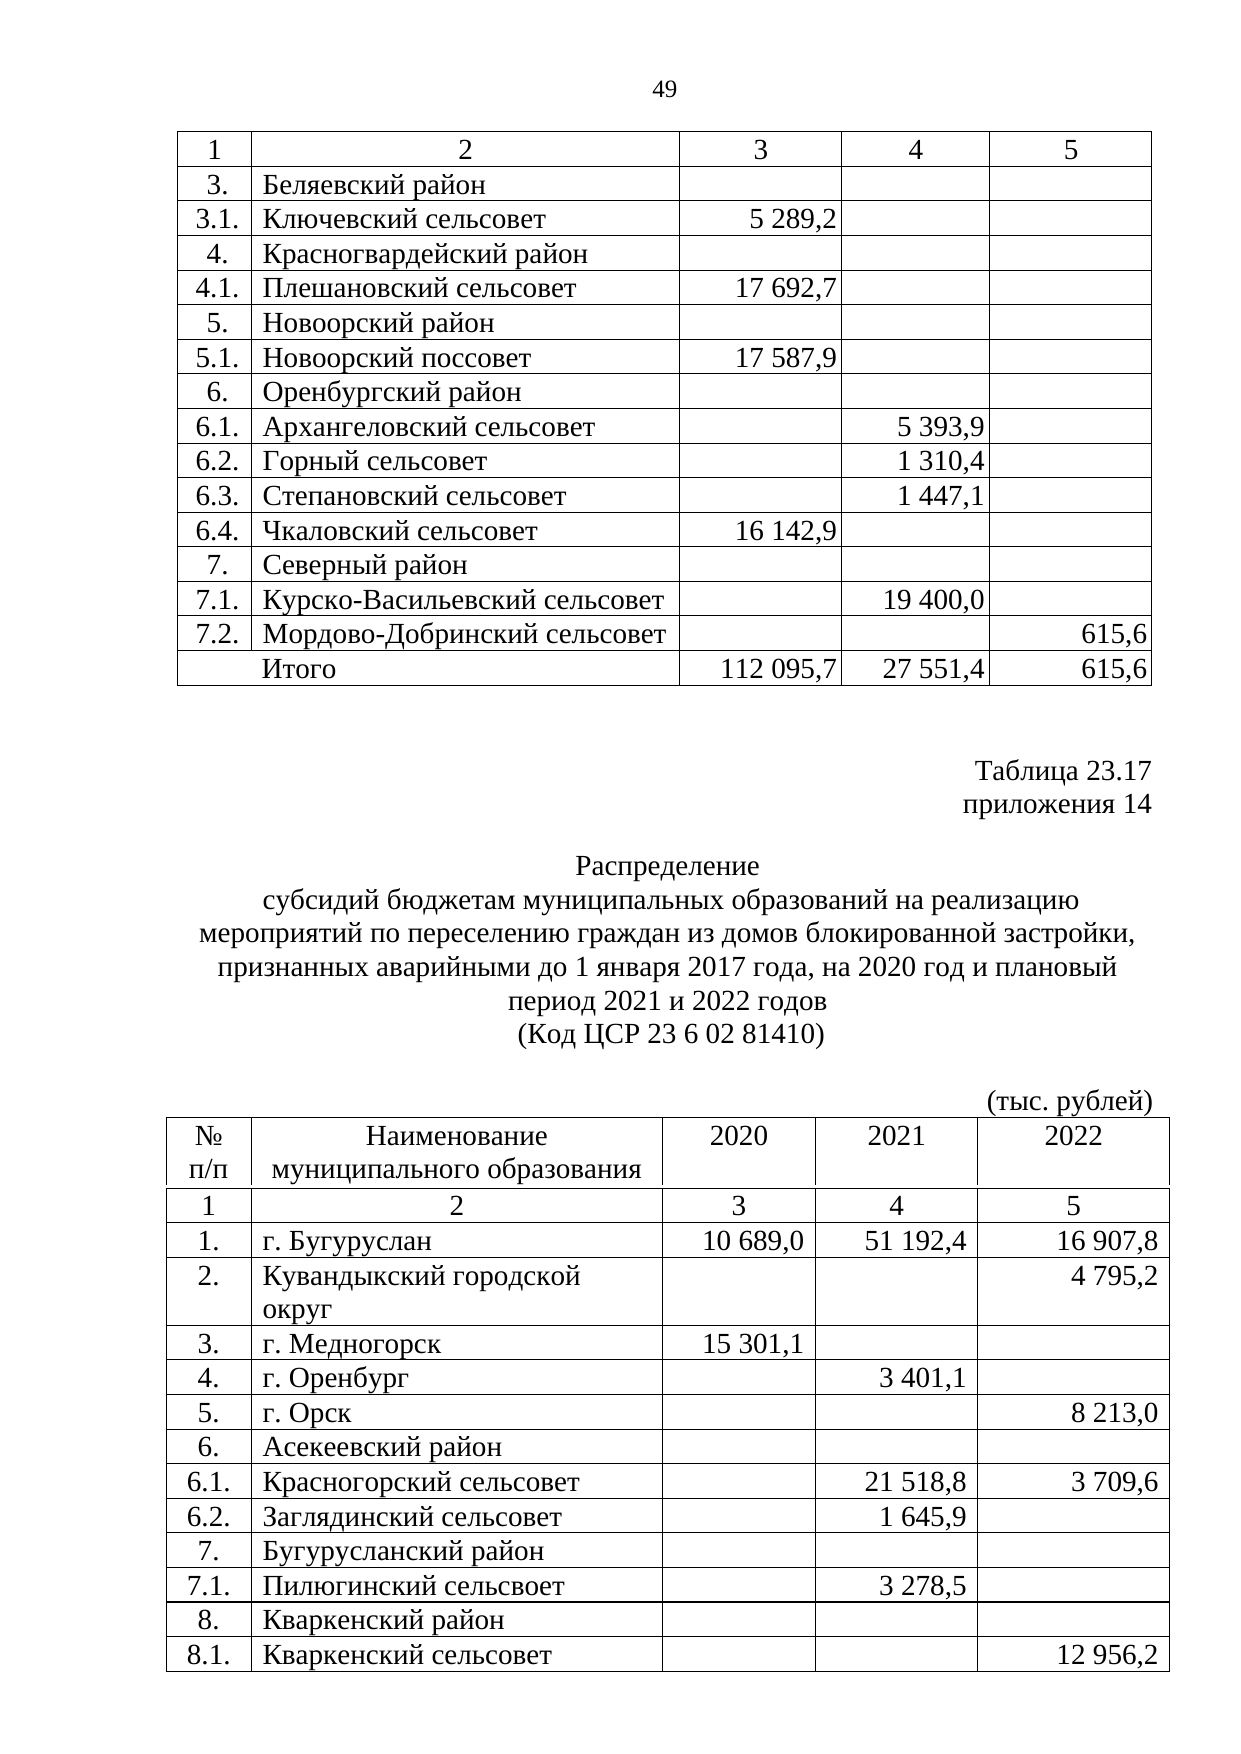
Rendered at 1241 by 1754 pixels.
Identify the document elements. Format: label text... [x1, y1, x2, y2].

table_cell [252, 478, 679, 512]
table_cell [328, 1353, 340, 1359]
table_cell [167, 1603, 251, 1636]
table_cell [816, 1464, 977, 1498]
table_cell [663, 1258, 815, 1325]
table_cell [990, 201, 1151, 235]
text Таблица 23.17 [177, 753, 1152, 786]
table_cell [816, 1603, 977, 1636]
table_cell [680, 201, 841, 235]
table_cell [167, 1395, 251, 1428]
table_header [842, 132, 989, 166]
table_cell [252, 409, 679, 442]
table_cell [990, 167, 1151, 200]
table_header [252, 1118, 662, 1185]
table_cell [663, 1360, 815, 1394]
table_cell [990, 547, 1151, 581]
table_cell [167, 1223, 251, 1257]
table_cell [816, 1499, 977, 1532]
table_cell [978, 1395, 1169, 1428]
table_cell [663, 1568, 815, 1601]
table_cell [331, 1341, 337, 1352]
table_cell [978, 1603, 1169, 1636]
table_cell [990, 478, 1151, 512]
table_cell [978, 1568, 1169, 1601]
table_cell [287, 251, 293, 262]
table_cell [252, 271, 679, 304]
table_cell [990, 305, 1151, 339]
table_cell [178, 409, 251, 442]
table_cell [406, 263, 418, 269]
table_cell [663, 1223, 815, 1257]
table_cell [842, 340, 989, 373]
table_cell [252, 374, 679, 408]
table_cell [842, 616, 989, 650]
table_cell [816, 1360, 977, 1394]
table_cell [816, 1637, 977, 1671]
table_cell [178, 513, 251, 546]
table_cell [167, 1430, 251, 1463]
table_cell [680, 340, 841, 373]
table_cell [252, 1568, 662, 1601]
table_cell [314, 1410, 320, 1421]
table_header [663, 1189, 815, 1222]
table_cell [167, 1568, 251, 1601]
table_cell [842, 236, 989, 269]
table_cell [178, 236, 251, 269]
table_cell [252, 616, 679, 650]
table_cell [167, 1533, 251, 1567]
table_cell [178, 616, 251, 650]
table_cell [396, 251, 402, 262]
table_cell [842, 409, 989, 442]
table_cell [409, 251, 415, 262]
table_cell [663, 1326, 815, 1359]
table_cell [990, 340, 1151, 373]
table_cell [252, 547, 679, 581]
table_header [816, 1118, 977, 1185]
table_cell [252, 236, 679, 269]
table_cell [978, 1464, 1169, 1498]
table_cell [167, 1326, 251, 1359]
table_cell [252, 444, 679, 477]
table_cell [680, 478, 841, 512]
text мероприятий по переселению граждан из домов блокированной застройки, признанных аварийными до 1 января 2017 года, на 2020 год и плановый период 2021 и 2022 годов [177, 916, 1158, 1016]
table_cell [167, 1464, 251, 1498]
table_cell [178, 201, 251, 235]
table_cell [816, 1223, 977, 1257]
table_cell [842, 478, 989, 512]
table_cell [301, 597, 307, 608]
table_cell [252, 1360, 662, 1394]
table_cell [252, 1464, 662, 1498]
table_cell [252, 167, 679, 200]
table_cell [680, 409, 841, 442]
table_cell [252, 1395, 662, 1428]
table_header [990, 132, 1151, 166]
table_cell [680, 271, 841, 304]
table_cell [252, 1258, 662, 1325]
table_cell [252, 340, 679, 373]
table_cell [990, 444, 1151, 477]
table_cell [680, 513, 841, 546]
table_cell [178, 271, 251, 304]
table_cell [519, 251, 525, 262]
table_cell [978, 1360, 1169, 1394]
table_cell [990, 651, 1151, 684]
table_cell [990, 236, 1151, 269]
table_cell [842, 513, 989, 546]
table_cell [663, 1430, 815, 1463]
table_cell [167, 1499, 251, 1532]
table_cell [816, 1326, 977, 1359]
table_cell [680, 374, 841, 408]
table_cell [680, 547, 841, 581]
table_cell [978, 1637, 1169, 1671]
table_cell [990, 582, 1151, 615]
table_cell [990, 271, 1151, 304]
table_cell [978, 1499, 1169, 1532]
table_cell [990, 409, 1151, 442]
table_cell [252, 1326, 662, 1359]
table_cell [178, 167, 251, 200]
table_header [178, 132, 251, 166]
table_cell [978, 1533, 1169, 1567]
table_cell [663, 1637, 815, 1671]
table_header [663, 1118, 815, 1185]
text Распределение [177, 848, 1158, 882]
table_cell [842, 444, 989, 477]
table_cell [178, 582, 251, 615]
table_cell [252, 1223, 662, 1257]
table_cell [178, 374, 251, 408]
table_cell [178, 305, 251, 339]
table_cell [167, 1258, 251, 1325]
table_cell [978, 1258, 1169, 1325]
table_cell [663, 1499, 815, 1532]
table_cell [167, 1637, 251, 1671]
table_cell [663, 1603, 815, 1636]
text приложения 14 [177, 786, 1152, 820]
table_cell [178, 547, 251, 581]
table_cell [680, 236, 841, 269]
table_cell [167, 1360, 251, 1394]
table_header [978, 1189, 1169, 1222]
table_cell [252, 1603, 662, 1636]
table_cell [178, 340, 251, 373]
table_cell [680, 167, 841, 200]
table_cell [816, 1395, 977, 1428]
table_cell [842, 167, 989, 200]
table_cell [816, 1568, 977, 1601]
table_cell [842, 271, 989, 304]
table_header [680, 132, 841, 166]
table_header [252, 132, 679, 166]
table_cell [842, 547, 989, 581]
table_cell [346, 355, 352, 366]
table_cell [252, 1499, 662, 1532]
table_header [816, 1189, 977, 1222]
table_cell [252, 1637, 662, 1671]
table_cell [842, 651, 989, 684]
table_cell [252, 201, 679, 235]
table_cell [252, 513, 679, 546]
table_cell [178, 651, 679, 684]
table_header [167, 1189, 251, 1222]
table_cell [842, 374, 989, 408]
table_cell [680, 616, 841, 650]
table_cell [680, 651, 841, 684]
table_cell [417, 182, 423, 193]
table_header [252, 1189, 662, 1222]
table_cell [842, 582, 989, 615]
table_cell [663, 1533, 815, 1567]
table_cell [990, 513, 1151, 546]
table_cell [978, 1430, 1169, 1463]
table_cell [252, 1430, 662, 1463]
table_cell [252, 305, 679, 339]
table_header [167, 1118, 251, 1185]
text (Код ЦСР 23 6 02 81410) [177, 1016, 1158, 1050]
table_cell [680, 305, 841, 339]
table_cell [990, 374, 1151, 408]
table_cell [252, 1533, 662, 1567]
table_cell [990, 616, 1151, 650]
text субсидий бюджетам муниципальных образований на реализацию [177, 882, 1158, 916]
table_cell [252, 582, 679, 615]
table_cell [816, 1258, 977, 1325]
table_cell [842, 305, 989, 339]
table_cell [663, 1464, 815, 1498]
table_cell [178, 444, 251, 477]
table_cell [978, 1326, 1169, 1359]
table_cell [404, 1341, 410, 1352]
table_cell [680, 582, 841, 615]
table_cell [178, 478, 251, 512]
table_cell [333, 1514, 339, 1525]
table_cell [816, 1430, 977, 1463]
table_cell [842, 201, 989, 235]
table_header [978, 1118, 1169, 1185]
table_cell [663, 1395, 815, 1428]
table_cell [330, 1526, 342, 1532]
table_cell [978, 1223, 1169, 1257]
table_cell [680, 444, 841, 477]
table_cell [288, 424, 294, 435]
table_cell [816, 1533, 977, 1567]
text (тыс. рублей) [177, 1083, 1158, 1117]
